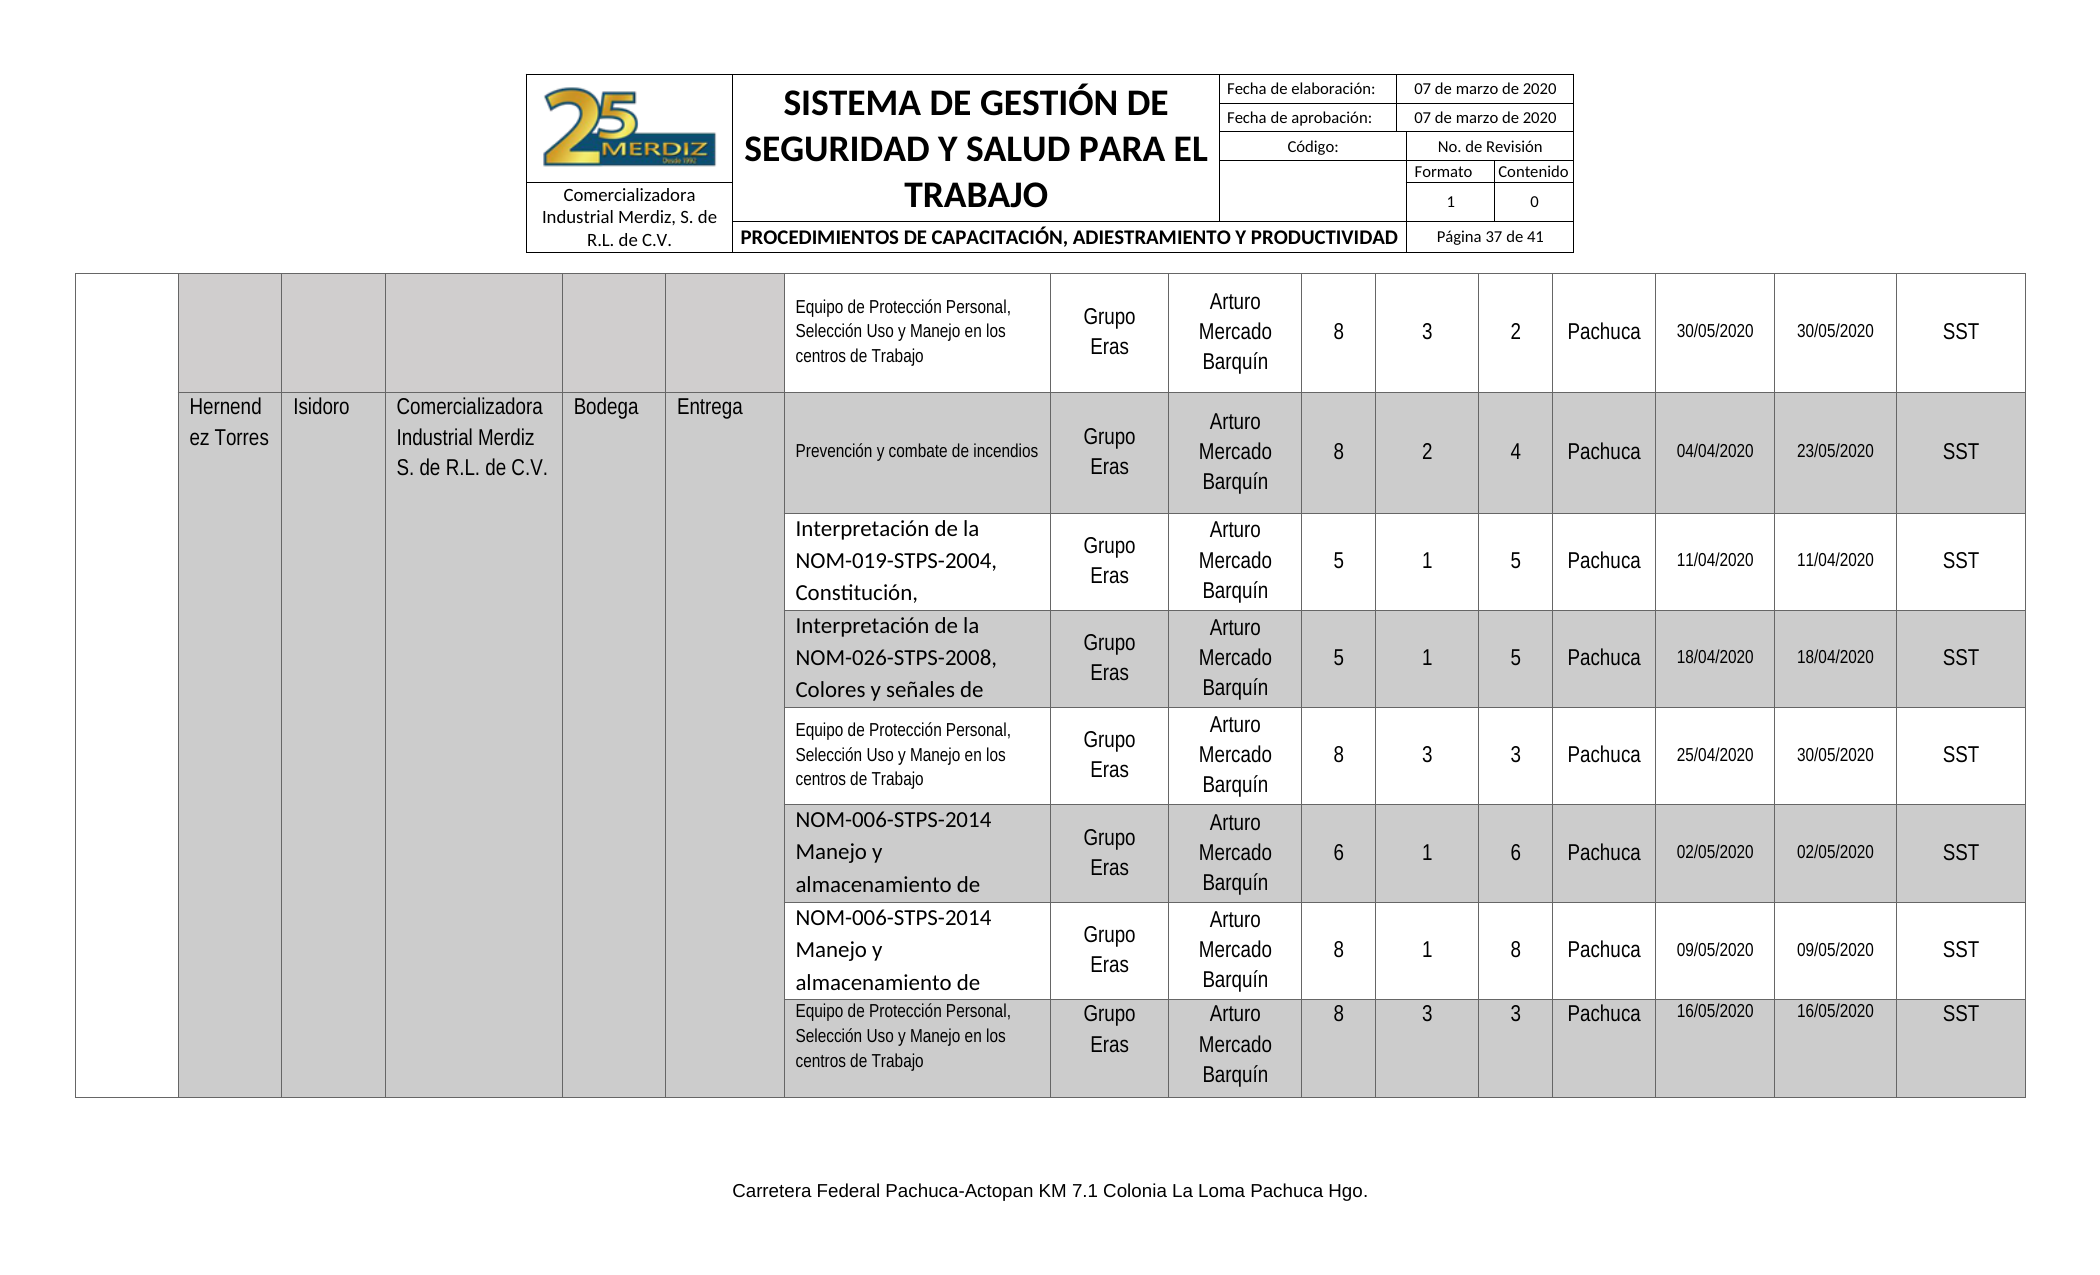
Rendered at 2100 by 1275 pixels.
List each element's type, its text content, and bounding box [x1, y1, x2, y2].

table_cell 09/05/2020 [1656, 903, 1774, 999]
table_cell Hernendez Torres [179, 393, 281, 1097]
table_cell SST [1897, 1000, 2025, 1097]
table_cell Interpretación de la NOM-026-STPS-2008, Colores y señales de seguridad e higiene, e identificación de riesgos por fluidos conducidos en tuberías.comisiones de seguridad e higiene en los centros de trabajo. [785, 611, 1050, 707]
table_cell 30/05/2020 [1775, 708, 1896, 804]
table_cell Pachuca [1553, 393, 1655, 513]
table_cell Pachuca [1553, 805, 1655, 902]
table_cell Comercializadora Industrial Merdiz S. de R.L. de C.V. [386, 393, 562, 1097]
table_cell 09/05/2020 [1775, 903, 1896, 999]
table_cell Pachuca [1553, 514, 1655, 610]
table_cell 11/04/2020 [1656, 514, 1774, 610]
table_cell Bodega [563, 393, 665, 1097]
table_cell Interpretación de la NOM-019-STPS-2004, Constitución, organización y funcionamiento de las comisiones de seguridad e higiene en los centros de trabajo. [785, 514, 1050, 610]
table_cell Equipo de Protección Personal, Selección Uso y Manejo en los centros de Trabajo [785, 708, 1050, 804]
table_cell SST [1897, 393, 2025, 513]
table_cell 1 [1376, 805, 1478, 902]
table_cell 4 [1479, 393, 1552, 513]
table_cell 16/05/2020 [1656, 1000, 1774, 1097]
table_cell Arturo Mercado Barquín [1169, 274, 1301, 392]
table_cell 8 [1302, 274, 1375, 392]
table_cell Pachuca [1553, 1000, 1655, 1097]
table_cell Grupo Eras [1051, 708, 1168, 804]
table_cell 6 [1479, 805, 1552, 902]
table_cell Equipo de Protección Personal, Selección Uso y Manejo en los centros de Trabajo [785, 274, 1050, 392]
table_cell 3 [1376, 708, 1478, 804]
table_cell 8 [1479, 903, 1552, 999]
table_cell Grupo Eras [1051, 1000, 1168, 1097]
table_cell Arturo Mercado Barquín [1169, 708, 1301, 804]
table_cell Isidoro [282, 393, 385, 1097]
table_cell SST [1897, 805, 2025, 902]
table_cell Arturo Mercado Barquín [1169, 514, 1301, 610]
table_cell 1 [1376, 611, 1478, 707]
table_cell NOM-006-STPS-2014 Manejo y almacenamiento de materiales, manejo seguro de montacargas [785, 903, 1050, 999]
table_cell Grupo Eras [1051, 274, 1168, 392]
table_cell Pachuca [1553, 903, 1655, 999]
table_cell SST [1897, 708, 2025, 804]
table_cell 1 [1376, 903, 1478, 999]
table_cell Grupo Eras [1051, 805, 1168, 902]
table_cell Entrega [666, 393, 784, 1097]
table_cell 1 [1376, 514, 1478, 610]
table_cell 8 [1302, 903, 1375, 999]
table_cell Arturo Mercado Barquín [1169, 805, 1301, 902]
table_cell 5 [1479, 611, 1552, 707]
table_cell 5 [1302, 611, 1375, 707]
table_cell SST [1897, 514, 2025, 610]
table_cell Grupo Eras [1051, 393, 1168, 513]
table_cell 02/05/2020 [1656, 805, 1774, 902]
table_cell 04/04/2020 [1656, 393, 1774, 513]
table_cell 3 [1376, 274, 1478, 392]
table_cell 6 [1302, 805, 1375, 902]
table_cell Pachuca [1553, 708, 1655, 804]
table_cell Grupo Eras [1051, 611, 1168, 707]
table_cell 3 [1376, 1000, 1478, 1097]
picture [533, 81, 726, 175]
table_cell 23/05/2020 [1775, 393, 1896, 513]
table_cell 30/05/2020 [1656, 274, 1774, 392]
table_cell Equipo de Protección Personal, Selección Uso y Manejo en los centros de Trabajo [785, 1000, 1050, 1097]
table_cell SST [1897, 611, 2025, 707]
table_cell Prevención y combate de incendios [785, 393, 1050, 513]
table_cell Pachuca [1553, 274, 1655, 392]
table_cell 02/05/2020 [1775, 805, 1896, 902]
table_cell 8 [1302, 393, 1375, 513]
table_cell SST [1897, 903, 2025, 999]
table_cell Arturo Mercado Barquín [1169, 611, 1301, 707]
table_cell SST [1897, 274, 2025, 392]
table_cell 3 [1479, 1000, 1552, 1097]
table_cell Pachuca [1553, 611, 1655, 707]
table_cell 2 [1479, 274, 1552, 392]
table_cell Arturo Mercado Barquín [1169, 903, 1301, 999]
table_cell Arturo Mercado Barquín [1169, 393, 1301, 513]
table_cell 18/04/2020 [1656, 611, 1774, 707]
table_cell 5 [1479, 514, 1552, 610]
table_cell 18/04/2020 [1775, 611, 1896, 707]
table_cell 25/04/2020 [1656, 708, 1774, 804]
table_cell 8 [1302, 708, 1375, 804]
table_cell 5 [1302, 514, 1375, 610]
table_cell 8 [1302, 1000, 1375, 1097]
table_cell 2 [1376, 393, 1478, 513]
table_cell 16/05/2020 [1775, 1000, 1896, 1097]
table_cell 3 [1479, 708, 1552, 804]
table_cell Grupo Eras [1051, 514, 1168, 610]
table_cell Grupo Eras [1051, 903, 1168, 999]
table_cell NOM-006-STPS-2014 Manejo y almacenamiento de materiales, manejo manual de cargasriesgos por fluidos conducidos en tuberías.comisiones de seguridad e higiene en los centros de trabajo. [785, 805, 1050, 902]
table_cell 30/05/2020 [1775, 274, 1896, 392]
table_cell Arturo Mercado Barquín [1169, 1000, 1301, 1097]
table_cell 11/04/2020 [1775, 514, 1896, 610]
